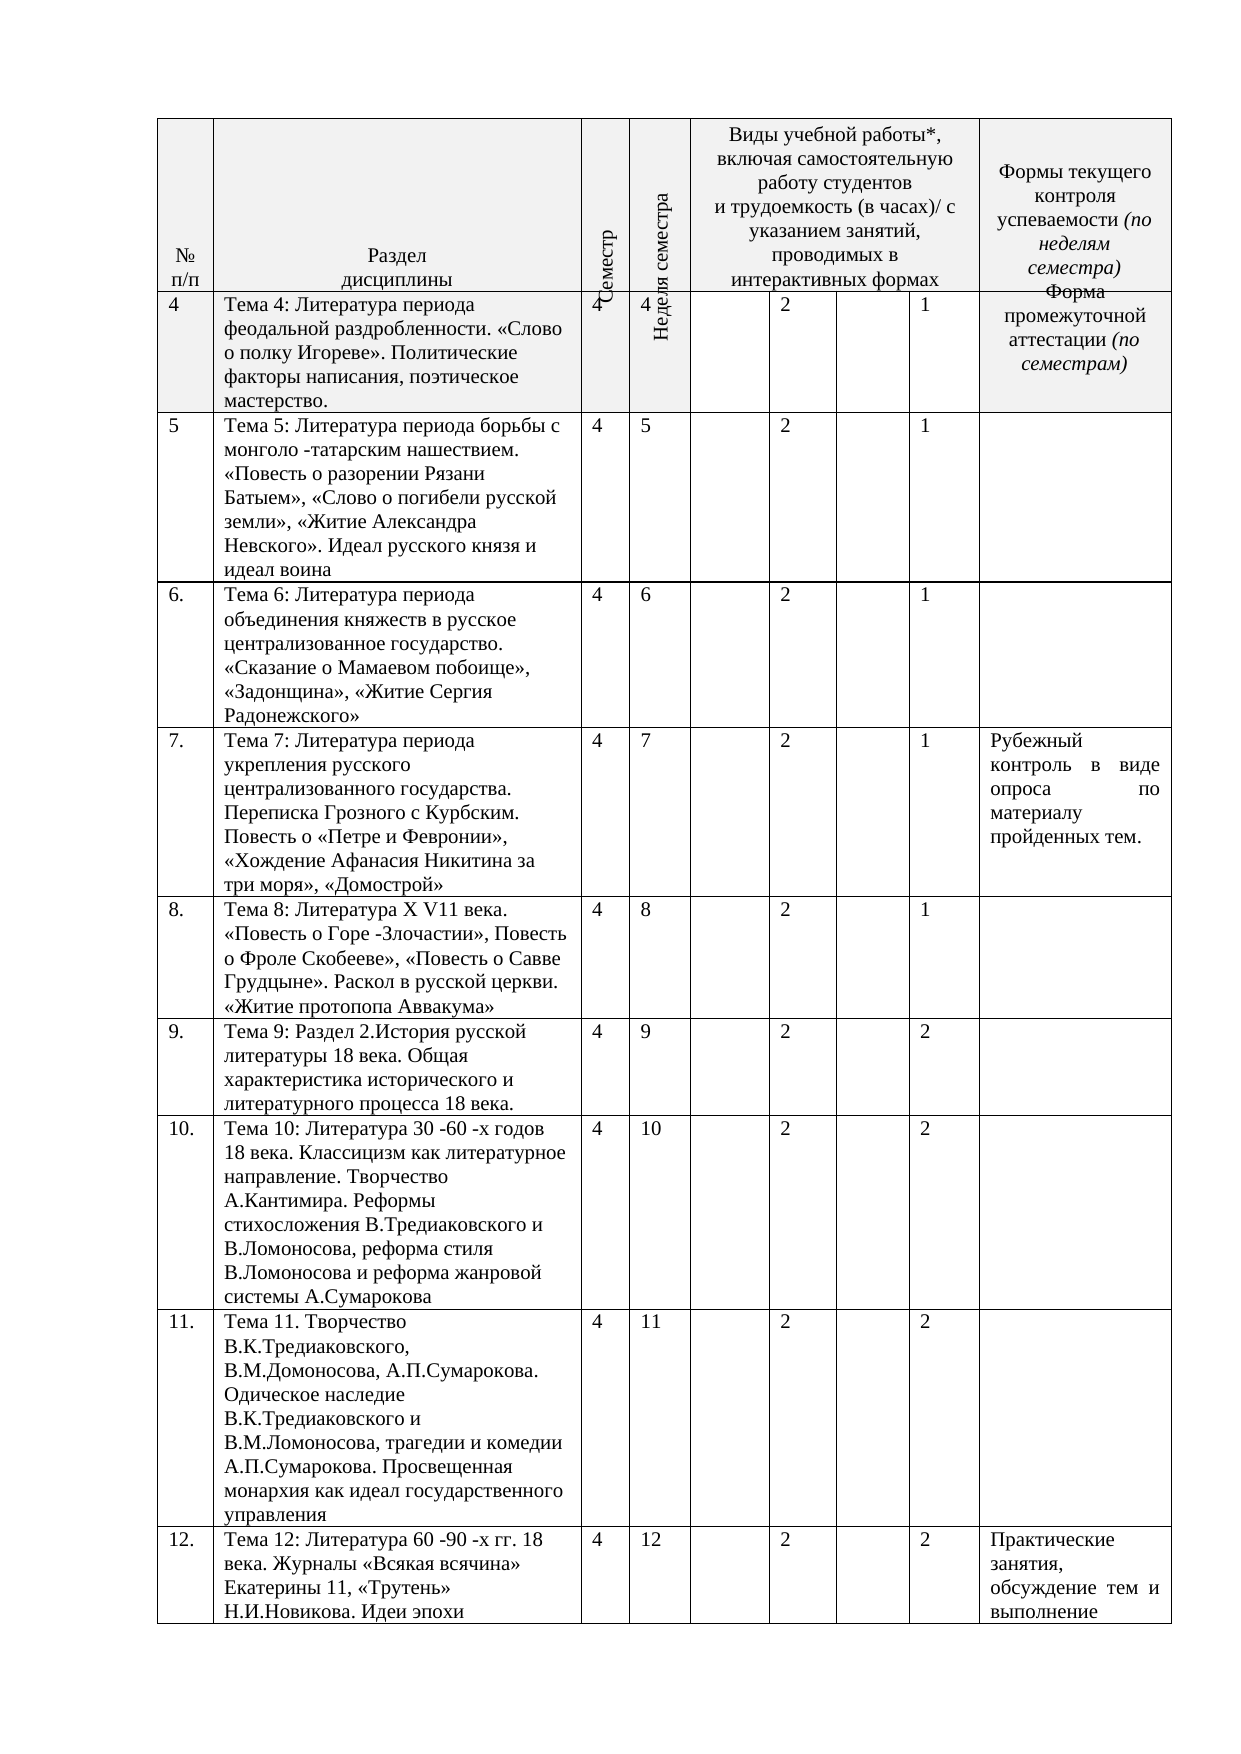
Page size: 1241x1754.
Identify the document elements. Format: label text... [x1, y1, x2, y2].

table_cell 2 [910, 1019, 979, 1115]
table_cell 2 [770, 292, 836, 412]
table_header Виды учебной работы*, включая самостоятельную работу студентов и трудоемкость (в часах)/ с указанием занятий, проводимых в интерактивных формах [691, 119, 979, 291]
table_cell 12. [158, 1527, 213, 1623]
table_cell [691, 1527, 769, 1623]
table_cell 4 [630, 292, 690, 412]
table_cell 5 [158, 413, 213, 581]
table_cell Рубежный контроль в виде опроса по материалу пройденных тем. [980, 728, 1171, 896]
table_cell Тема 7: Литература периода укрепления русского централизованного государства. Переписка Грозного с Курбским. Повесть о «Петре и Февронии», «Хождение Афанасия Никитина за три моря», «Домострой» [214, 728, 581, 896]
table_cell [837, 728, 909, 896]
table_cell 11 [630, 1310, 690, 1526]
table_cell 4 [582, 1527, 629, 1623]
table_cell [691, 583, 769, 727]
table_cell 5 [630, 413, 690, 581]
table_cell Практические занятия, обсуждение тем и выполнение практических заданий. Работа в семинарской группе (дискуссия). [980, 1527, 1171, 1623]
table_cell 2 [770, 583, 836, 727]
table_cell Тема 10: Литература 30 -60 -х годов 18 века. Классицизм как литературное направление. Творчество А.Кантимира. Реформы стихосложения В.Тредиаковского и В.Ломоносова, реформа стиля В.Ломоносова и реформа жанровой системы А.Сумарокова [214, 1116, 581, 1308]
table_cell Тема 4: Литература периода феодальной раздробленности. «Слово о полку Игореве». Политические факторы написания, поэтическое мастерство. [214, 292, 581, 412]
table_cell 1 [910, 292, 979, 412]
table_cell [837, 1019, 909, 1115]
table_cell Тема 11. Творчество В.К.Тредиаковского, В.М.Домоносова, А.П.Сумарокова. Одическое наследие В.К.Тредиаковского и В.М.Ломоносова, трагедии и комедии А.П.Сумарокова. Просвещенная монархия как идеал государственного управления [214, 1310, 581, 1526]
table_cell 4 [582, 1116, 629, 1308]
table_cell 4 [158, 292, 213, 412]
table_cell [980, 897, 1171, 1018]
table_cell 2 [770, 1310, 836, 1526]
table_cell 7 [630, 728, 690, 896]
table_cell 8. [158, 897, 213, 1018]
table_cell Тема 5: Литература периода борьбы с монголо -татарским нашествием. «Повесть о разорении Рязани Батыем», «Слово о погибели русской земли», «Житие Александра Невского». Идеал русского князя и идеал воина [214, 413, 581, 581]
table_header Формы текущего контроля успеваемости (по неделям семестра) Форма промежуточной аттестации (по семестрам) [980, 119, 1171, 291]
table_cell 2 [770, 1019, 836, 1115]
table_cell [980, 1116, 1171, 1308]
table_cell [691, 1310, 769, 1526]
table_cell [980, 1019, 1171, 1115]
table_cell 9. [158, 1019, 213, 1115]
table_cell [691, 1019, 769, 1115]
table_cell 2 [770, 897, 836, 1018]
table_cell [691, 1116, 769, 1308]
table_cell [837, 583, 909, 727]
table_cell 8 [630, 897, 690, 1018]
table_cell 2 [770, 728, 836, 896]
table_cell 1 [910, 413, 979, 581]
table_cell [980, 1310, 1171, 1526]
table_cell [837, 897, 909, 1018]
table_header Неделя семестра [630, 119, 690, 291]
table_cell [837, 1310, 909, 1526]
table_cell 1 [910, 583, 979, 727]
table_cell [691, 413, 769, 581]
table_cell 1 [910, 897, 979, 1018]
table_cell Тема 9: Раздел 2.История русской литературы 18 века. Общая характеристика исторического и литературного процесса 18 века. [214, 1019, 581, 1115]
table_cell [837, 1527, 909, 1623]
table_cell [980, 583, 1171, 727]
table_cell [837, 292, 909, 412]
table_cell 4 [582, 1019, 629, 1115]
table_cell 6 [630, 583, 690, 727]
table_cell 6. [158, 583, 213, 727]
table_cell 2 [910, 1527, 979, 1623]
table_cell 9 [630, 1019, 690, 1115]
table_cell 10 [630, 1116, 690, 1308]
table_cell 4 [582, 1310, 629, 1526]
table_header Семестр [582, 119, 629, 291]
table_cell [691, 728, 769, 896]
table_header Раздел дисциплины [214, 119, 581, 291]
table_cell 7. [158, 728, 213, 896]
table_cell [691, 292, 769, 412]
table_header № п/п [158, 119, 213, 291]
table_cell [837, 1116, 909, 1308]
table_cell 2 [770, 1527, 836, 1623]
table_cell 4 [582, 897, 629, 1018]
table_cell Тема 6: Литература периода объединения княжеств в русское централизованное государство. «Сказание о Мамаевом побоище», «Задонщина», «Житие Сергия Радонежского» [214, 583, 581, 727]
table_cell 2 [770, 413, 836, 581]
table_cell 11. [158, 1310, 213, 1526]
table_cell [691, 897, 769, 1018]
table_cell 2 [910, 1310, 979, 1526]
table_cell 4 [582, 583, 629, 727]
table_cell [980, 292, 1171, 412]
table_cell [837, 413, 909, 581]
table_cell 4 [582, 292, 629, 412]
table_cell 4 [582, 413, 629, 581]
table_cell [980, 413, 1171, 581]
table_cell 1 [910, 728, 979, 896]
table_cell 12 [630, 1527, 690, 1623]
table_cell 2 [910, 1116, 979, 1308]
table_cell Тема 8: Литература Х V11 века. «Повесть о Горе -Злочастии», Повесть о Фроле Скобееве», «Повесть о Савве Грудцыне». Раскол в русской церкви. «Житие протопопа Аввакума» [214, 897, 581, 1018]
table_cell 10. [158, 1116, 213, 1308]
table_cell 4 [582, 728, 629, 896]
table_cell 2 [770, 1116, 836, 1308]
